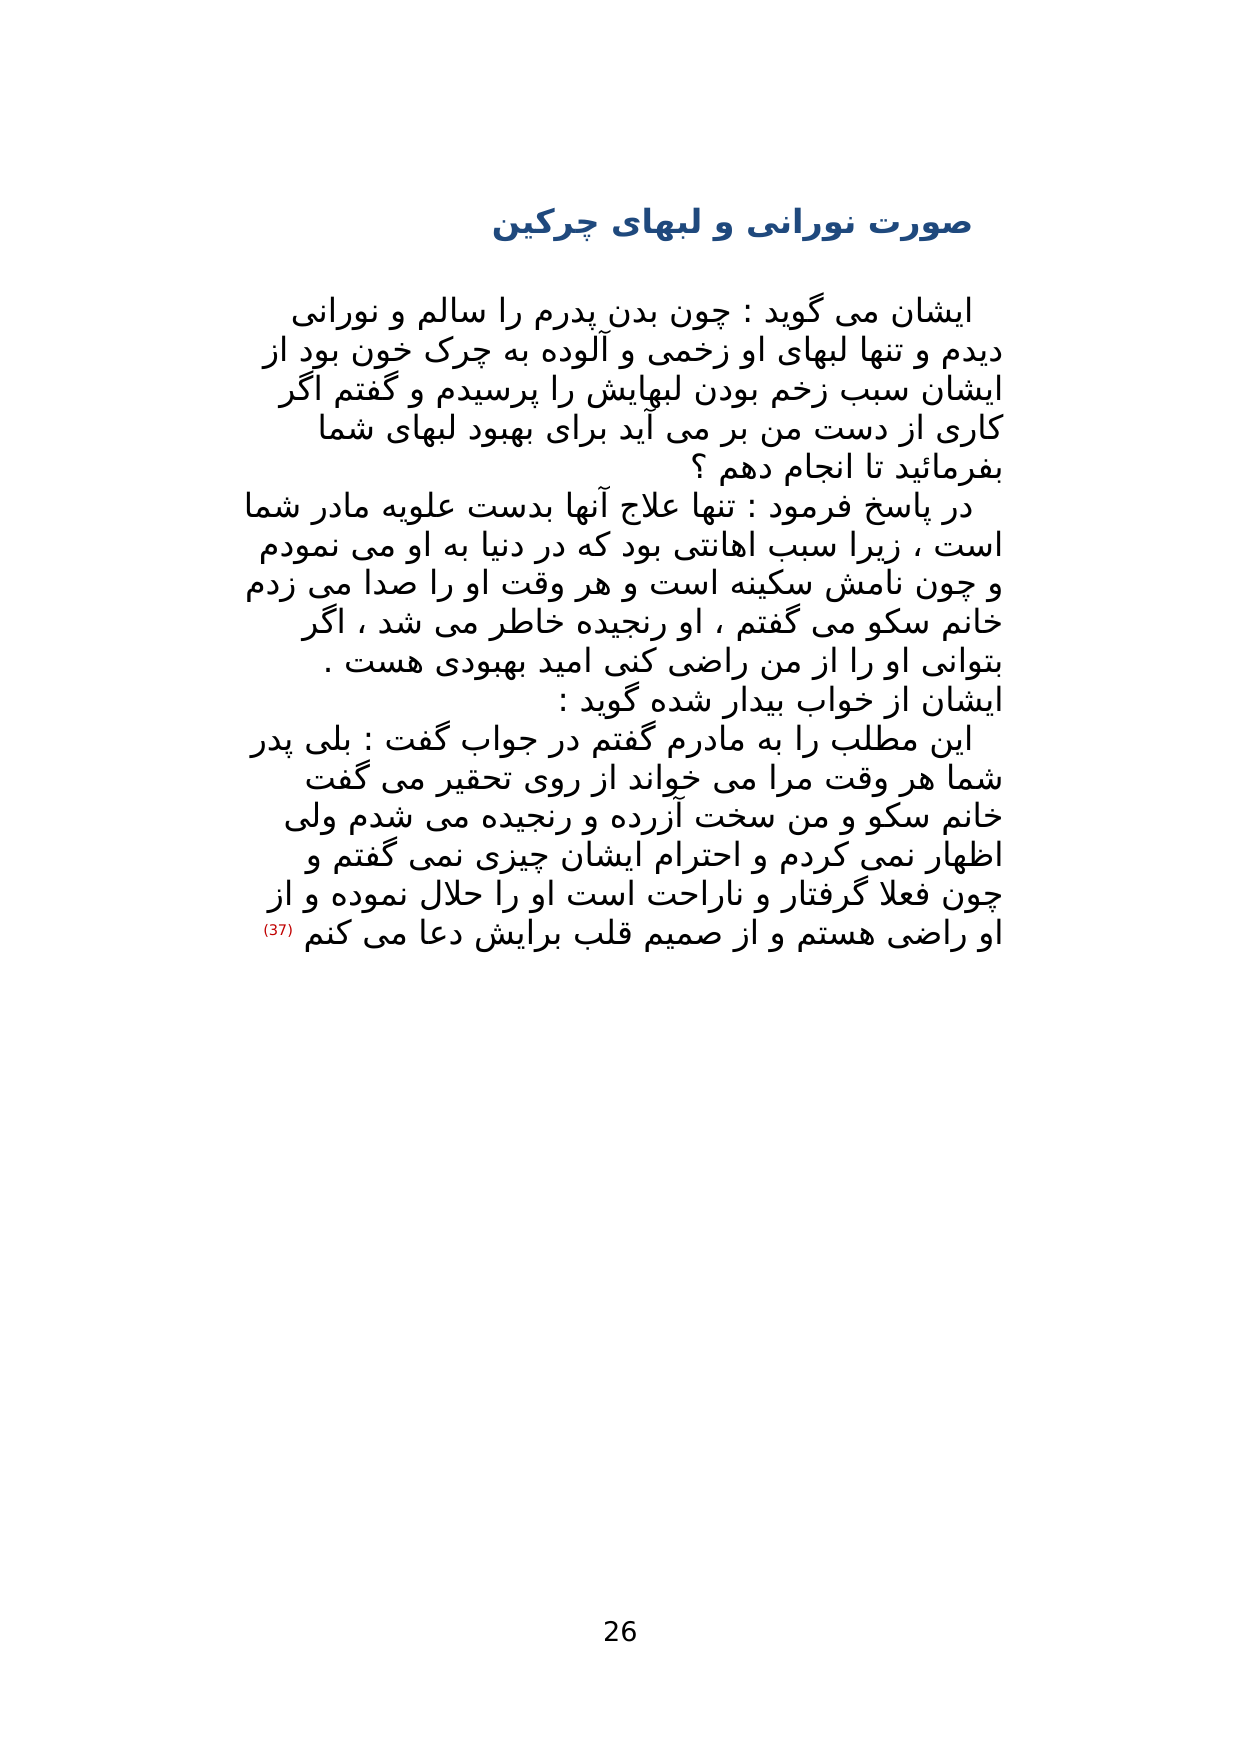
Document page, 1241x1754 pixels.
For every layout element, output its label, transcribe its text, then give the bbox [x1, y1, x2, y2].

subtitle صورت نورانی و لبهای چرکین [236, 202, 1004, 241]
text ایشان می گوید : چون بدن پدرم را سالم و نورانی دیدم و تنها لبهای او زخمی و آلوده به چرک خون بود از ایشان سبب زخم بودن لبهایش را پرسیدم و گفتم اگر کاری از دست من بر می آید برای بهبود لبهای شما بفرمائید تا انجام دهم ؟ [236, 292, 1004, 486]
text در پاسخ فرمود : تنها علاج آنها بدست علویه مادر شما است ، زیرا سبب اهانتی بود که در دنیا به او می نمودم و چون نامش سکینه است و هر وقت او را صدا می زدم خانم سکو می گفتم ، او رنجیده خاطر می شد ، اگر بتوانی او را از من راضی کنی امید بهبودی هست . ایشان از خواب بیدار شده گوید : [236, 486, 1004, 719]
text این مطلب را به مادرم گفتم در جواب گفت : بلی پدر شما هر وقت مرا می خواند از روی تحقیر می گفت خانم سکو و من سخت آزرده و رنجیده می شدم ولی اظهار نمی کردم و احترام ایشان چیزی نمی گفتم و چون فعلا گرفتار و ناراحت است او را حلال نموده و از او راضی هستم و از صمیم قلب برایش دعا می کنم (37) [236, 719, 1004, 952]
